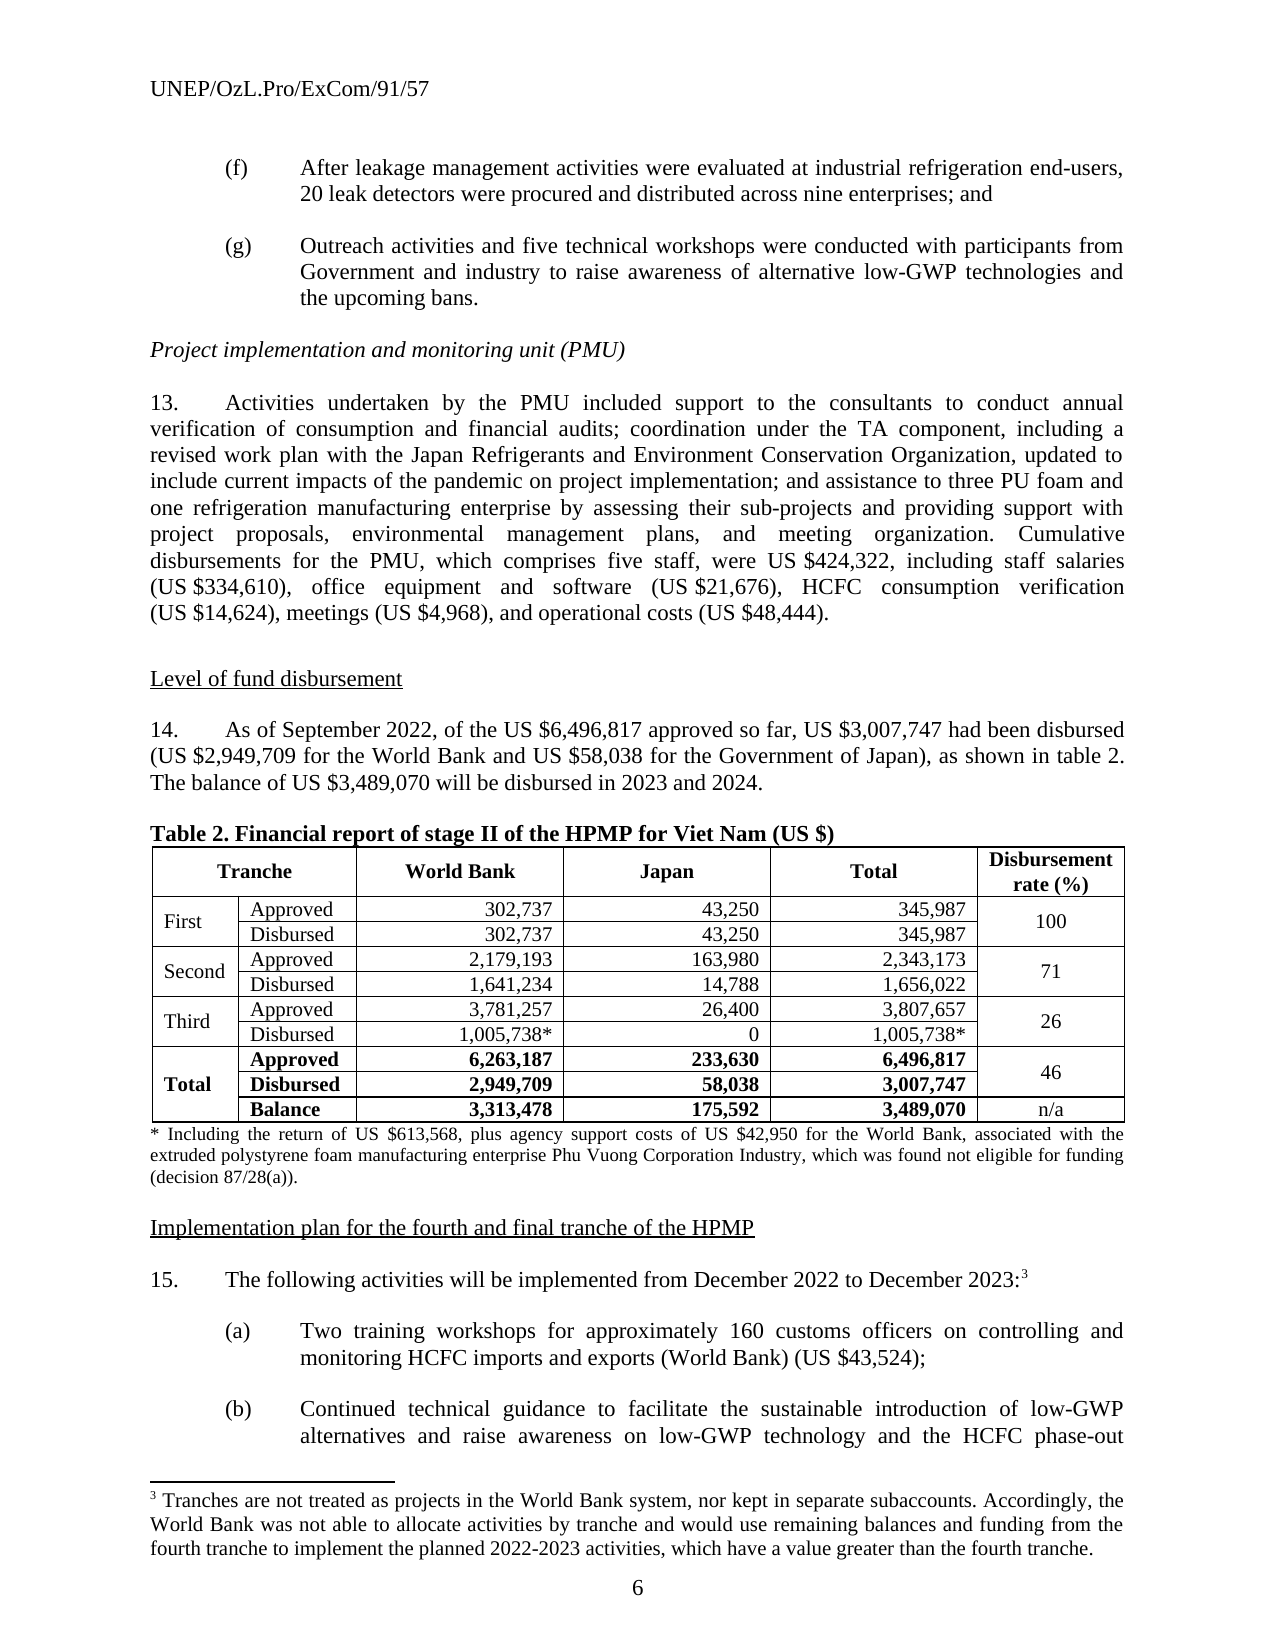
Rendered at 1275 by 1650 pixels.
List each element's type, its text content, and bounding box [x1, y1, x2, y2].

table_cell Approved [239, 947, 356, 971]
table_cell 6,496,817 [771, 1047, 977, 1071]
table_cell 0 [564, 1022, 770, 1046]
table_cell Balance [239, 1098, 356, 1121]
table_cell 1,641,234 [357, 972, 563, 996]
table_cell 345,987 [771, 897, 977, 921]
table_cell 2,949,709 [357, 1072, 563, 1096]
subtitle Two training workshops for approximately 160 customs officers on controlling and monitoring HCFC imports and exports (World Bank) (US $43,524); [225, 1318, 1125, 1370]
table_cell 26 [978, 997, 1124, 1046]
subtitle After leakage management activities were evaluated at industrial refrigeration end-users, 20 leak detectors were procured and distributed across nine enterprises; and [225, 154, 1125, 207]
table_cell 3,489,070 [771, 1098, 977, 1121]
table_cell 43,250 [564, 922, 770, 946]
table_cell 43,250 [564, 897, 770, 921]
table_cell 302,737 [357, 922, 563, 946]
table_cell Disbursed [239, 1022, 356, 1046]
text Table 2. Financial report of stage II of the HPMP for Viet Nam (US $) [150, 820, 1125, 846]
table_cell 233,630 [564, 1047, 770, 1071]
table_cell 302,737 [357, 897, 563, 921]
table_cell 2,179,193 [357, 947, 563, 971]
text Implementation plan for the fourth and final tranche of the HPMP [150, 1213, 1125, 1240]
table_cell Disbursed [239, 922, 356, 946]
table_cell 58,038 [564, 1072, 770, 1096]
table_cell 26,400 [564, 997, 770, 1021]
table_header Total [771, 848, 977, 896]
subtitle As of September 2022, of the US $6,496,817 approved so far, US $3,007,747 had been disbursed (US $2,949,709 for the World Bank and US $58,038 for the Government of Japan), as shown in table 2. The balance of US $3,489,070 will be disbursed in 2023 and 2024. [150, 716, 1125, 795]
table_cell Third [153, 997, 238, 1046]
table_cell Disbursed [239, 972, 356, 996]
table_cell 14,788 [564, 972, 770, 996]
table_cell 2,343,173 [771, 947, 977, 971]
subtitle Outreach activities and five technical workshops were conducted with participants from Government and industry to raise awareness of alternative low-GWP technologies and the upcoming bans. [225, 232, 1125, 311]
table_cell 3,007,747 [771, 1072, 977, 1096]
table_cell 163,980 [564, 947, 770, 971]
table_cell 71 [978, 947, 1124, 996]
table_cell 1,005,738* [357, 1022, 563, 1046]
table_cell 100 [978, 897, 1124, 946]
table_cell Approved [239, 997, 356, 1021]
table_cell Approved [239, 1047, 356, 1071]
subtitle Level of fund disbursement [150, 664, 1125, 691]
subtitle Activities undertaken by the PMU included support to the consultants to conduct annual verification of consumption and financial audits; coordination under the TA component, including a revised work plan with the Japan Refrigerants and Environment Conservation Organization, updated to include current impacts of the pandemic on project implementation; and assistance to three PU foam and one refrigeration manufacturing enterprise by assessing their sub-projects and providing support with project proposals, environmental management plans, and meeting organization. Cumulative disbursements for the PMU, which comprises five staff, were US $424,322, including staff salaries (US $334,610), office equipment and software (US $21,676), HCFC consumption verification (US $14,624), meetings (US $4,968), and operational costs (US $48,444). [150, 388, 1125, 626]
table_cell 1,005,738* [771, 1022, 977, 1046]
table_cell n/a [978, 1098, 1124, 1121]
table_cell 46 [978, 1047, 1124, 1096]
table_header World Bank [357, 848, 563, 896]
table_cell Total [153, 1047, 238, 1121]
table_cell 3,781,257 [357, 997, 563, 1021]
table_cell 345,987 [771, 922, 977, 946]
table_header Tranche [153, 848, 356, 896]
subtitle The following activities will be implemented from December 2022 to December 2023: [150, 1266, 1125, 1293]
table_cell Second [153, 947, 238, 996]
table_header Japan [564, 848, 770, 896]
table_cell Disbursed [239, 1072, 356, 1096]
table_cell Approved [239, 897, 356, 921]
text * Including the return of US $613,568, plus agency support costs of US $42,950 for the World Bank, associated with the extruded polystyrene foam manufacturing enterprise Phu Vuong Corporation Industry, which was found not eligible for funding (decision 87/28(a)). [150, 1122, 1125, 1187]
table_cell 3,313,478 [357, 1098, 563, 1121]
table_cell 3,807,657 [771, 997, 977, 1021]
text Project implementation and monitoring unit (PMU) [150, 336, 1125, 362]
table_cell 6,263,187 [357, 1047, 563, 1071]
table_header Disbursement rate (%) [978, 848, 1124, 896]
table_cell First [153, 897, 238, 946]
table_cell 175,592 [564, 1098, 770, 1121]
table_cell 1,656,022 [771, 972, 977, 996]
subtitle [225, 1395, 1125, 1448]
